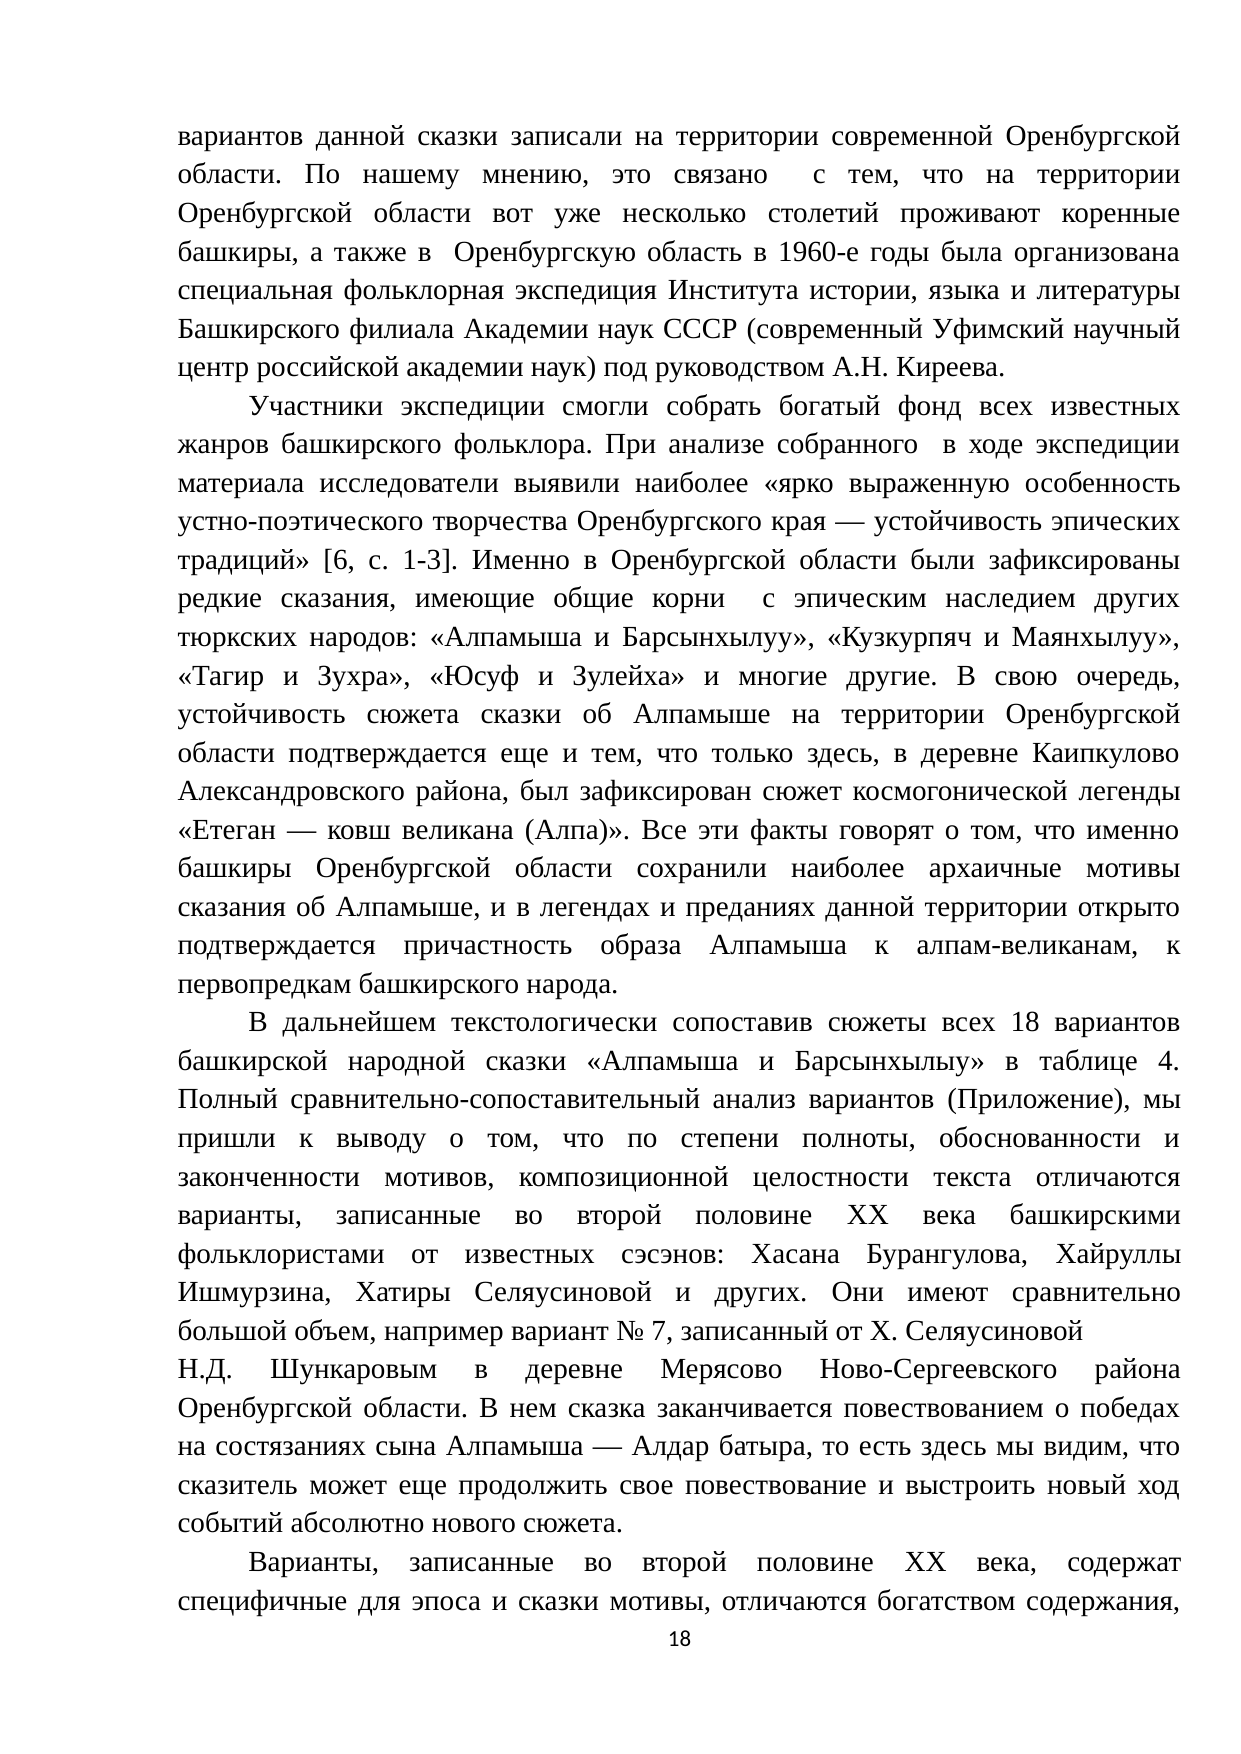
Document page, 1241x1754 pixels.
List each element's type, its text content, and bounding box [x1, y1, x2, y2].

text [177, 1544, 1181, 1616]
text Н.Д. Шункаровым в деревне Мерясово Ново-Сергеевского района Оренбургской области. В нем сказка заканчивается повествованием о победах на состязаниях сына Алпамыша — Алдар батыра, то есть здесь мы видим, что сказитель может еще продолжить свое повествование и выстроить новый ход событий абсолютно нового сюжета. [177, 1351, 1181, 1539]
text Участники экспедиции смогли собрать богатый фонд всех известных жанров башкирского фольклора. При анализе собранного в ходе экспедиции материала исследователи выявили наиболее «ярко выраженную особенность устно-поэтического творчества Оренбургского края — устойчивость эпических традиций» [6, с. 1-3]. Именно в Оренбургской области были зафиксированы редкие сказания, имеющие общие корни с эпическим наследием других тюркских народов: «Алпамыша и Барсынхылуу», «Кузкурпяч и Маянхылуу», «Тагир и Зухра», «Юсуф и Зулейха» и многие другие. В свою очередь, устойчивость сюжета сказки об Алпамыше на территории Оренбургской области подтверждается еще и тем, что только здесь, в деревне Каипкулово Александровского района, был зафиксирован сюжет космогонической легенды «Етеган — ковш великана (Алпа)». Все эти факты говорят о том, что именно башкиры Оренбургской области сохранили наиболее архаичные мотивы сказания об Алпамыше, и в легендах и преданиях данной территории открыто подтверждается причастность образа Алпамыша к алпам-великанам, к первопредкам башкирского народа. [177, 388, 1181, 999]
text В дальнейшем текстологически сопоставив сюжеты всех 18 вариантов башкирской народной сказки «Алпамыша и Барсынхылыу» в таблице 4. Полный сравнительно-сопоставительный анализ вариантов (Приложение), мы пришли к выводу о том, что по степени полноты, обоснованности и законченности мотивов, композиционной целостности текста отличаются варианты, записанные во второй половине XX века башкирскими фольклористами от известных сэсэнов: Хасана Бурангулова, Хайруллы Ишмурзина, Хатиры Селяусиновой и других. Они имеют сравнительно большой объем, например вариант № 7, записанный от Х. Селяусиновой [177, 1004, 1181, 1346]
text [177, 118, 1181, 383]
